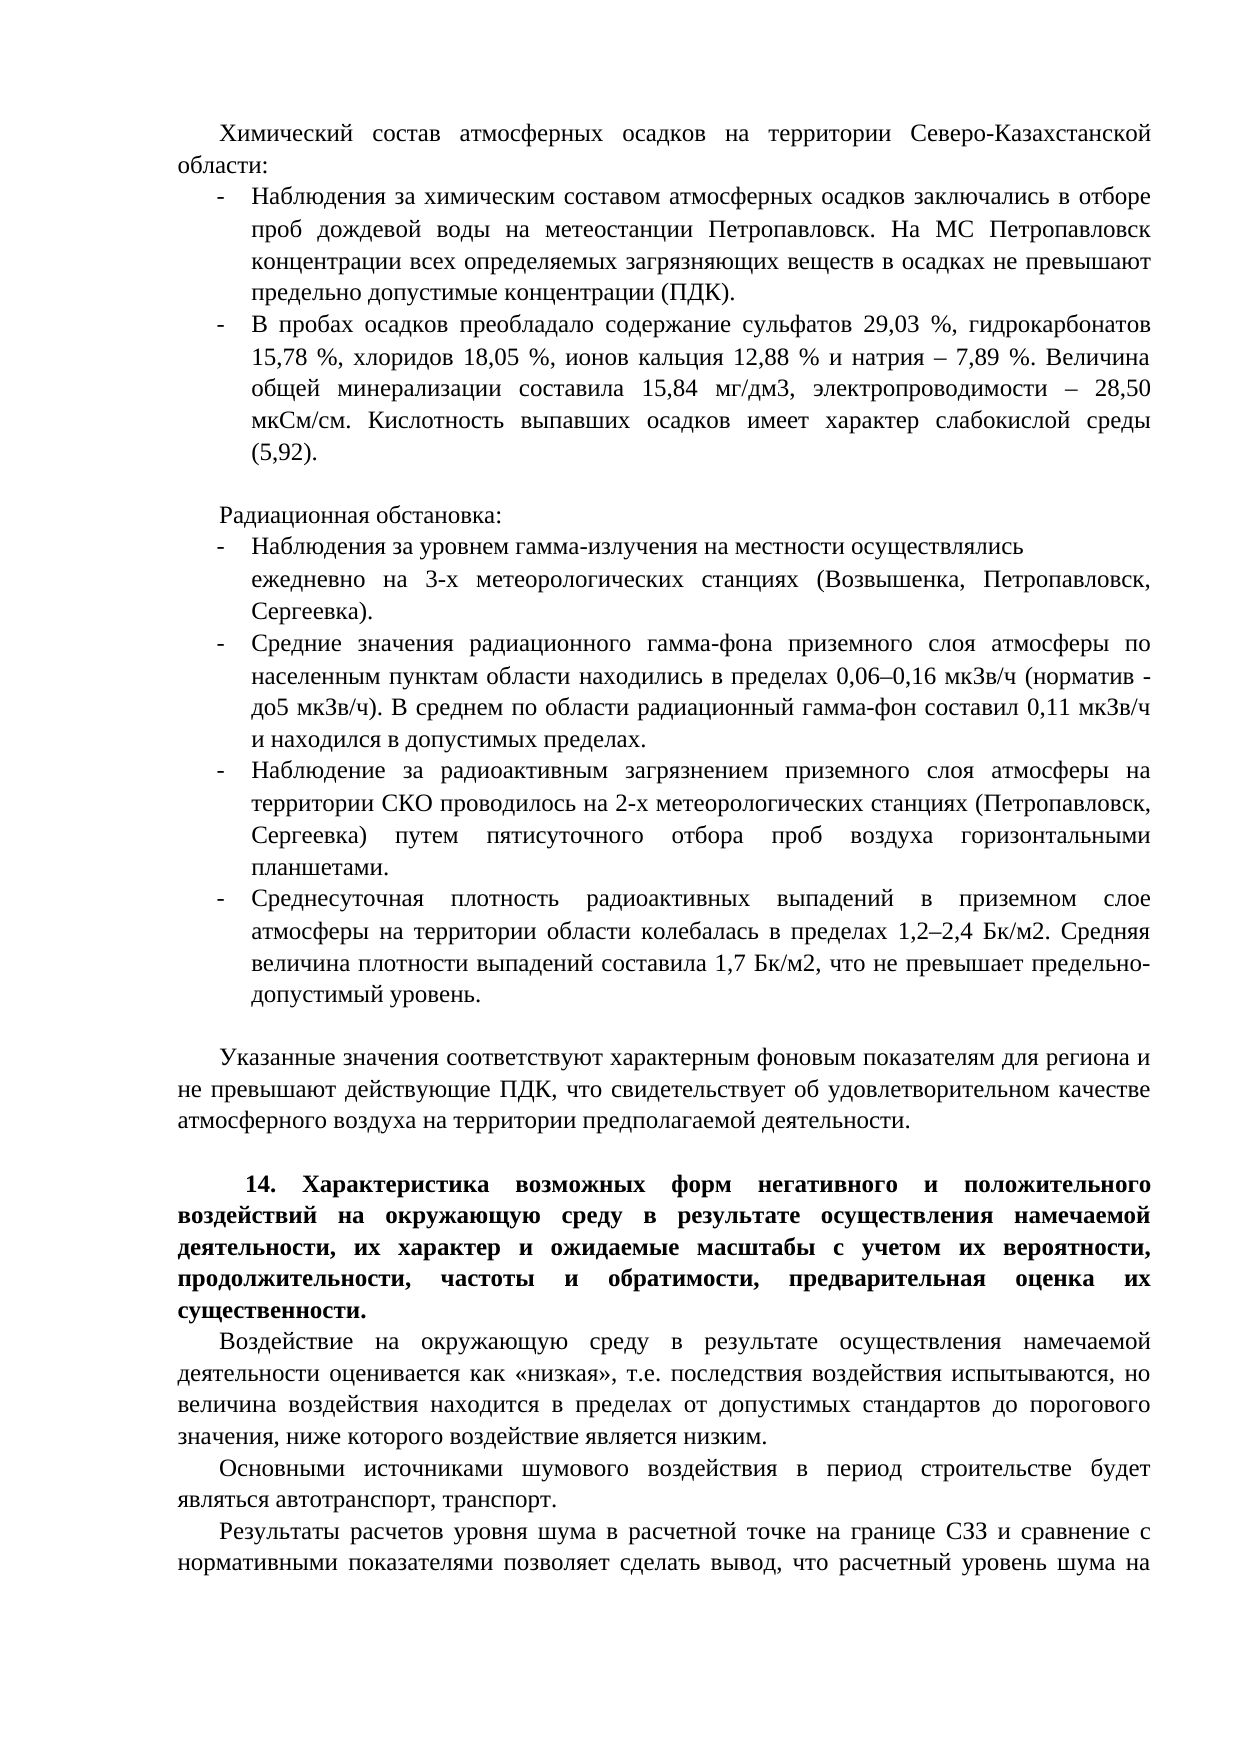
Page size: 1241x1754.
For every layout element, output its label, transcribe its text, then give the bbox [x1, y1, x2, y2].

text Радиационная обстановка: [177, 500, 1152, 528]
text Воздействие на окружающую среду в результате осуществления намечаемой деятельности оценивается как «низкая», т.е. последствия воздействия испытываются, но величина воздействия находится в пределах от допустимых стандартов до порогового значения, ниже которого воздействие является низким. [177, 1326, 1152, 1450]
list В пробах осадков преобладало содержание сульфатов 29,03 %, гидрокарбонатов 15,78 %, хлоридов 18,05 %, ионов кальция 12,88 % и натрия – 7,89 %. Величина общей минерализации составила 15,84 мг/дм3, электропроводимости – 28,50 мкСм/см. Кислотность выпавших осадков имеет характер слабокислой среды (5,92). [213, 309, 1152, 465]
text 14. Характеристика возможных форм негативного и положительного воздействий на окружающую среду в результате осуществления намечаемой деятельности, их характер и ожидаемые масштабы с учетом их вероятности, продолжительности, частоты и обратимости, предварительная оценка их существенности. [177, 1169, 1152, 1324]
text Основными источниками шумового воздействия в период строительстве будет являться автотранспорт, транспорт. [177, 1453, 1152, 1513]
text Указанные значения соответствуют характерным фоновым показателям для региона и не превышают действующие ПДК, что свидетельствует об удовлетворительном качестве атмосферного воздуха на территории предполагаемой деятельности. [177, 1042, 1152, 1134]
list Наблюдения за химическим составом атмосферных осадков заключались в отборе проб дождевой воды на метеостанции Петропавловск. На МС Петропавловск концентрации всех определяемых загрязняющих веществ в осадках не превышают предельно допустимые концентрации (ПДК). [213, 181, 1152, 306]
list Наблюдение за радиоактивным загрязнением приземного слоя атмосферы на территории СКО проводилось на 2-х метеорологических станциях (Петропавловск, Сергеевка) путем пятисуточного отбора проб воздуха горизонтальными планшетами. [213, 755, 1152, 880]
list Наблюдения за уровнем гамма-излучения на местности осуществлялись [213, 531, 1152, 562]
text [177, 1516, 1152, 1576]
list Средние значения радиационного гамма-фона приземного слоя атмосферы по населенным пунктам области находились в пределах 0,06–0,16 мкЗв/ч (норматив -до5 мкЗв/ч). В среднем по области радиационный гамма-фон составил 0,11 мкЗв/ч и находился в допустимых пределах. [213, 628, 1152, 753]
text Химический состав атмосферных осадков на территории Северо-Казахстанской области: [177, 118, 1152, 178]
text ежедневно на 3-х метеорологических станциях (Возвышенка, Петропавловск, Сергеевка). [251, 564, 1152, 625]
list Среднесуточная плотность радиоактивных выпадений в приземном слое атмосферы на территории области колебалась в пределах 1,2–2,4 Бк/м2. Средняя величина плотности выпадений составила 1,7 Бк/м2, что не превышает предельно-допустимый уровень. [213, 883, 1152, 1008]
